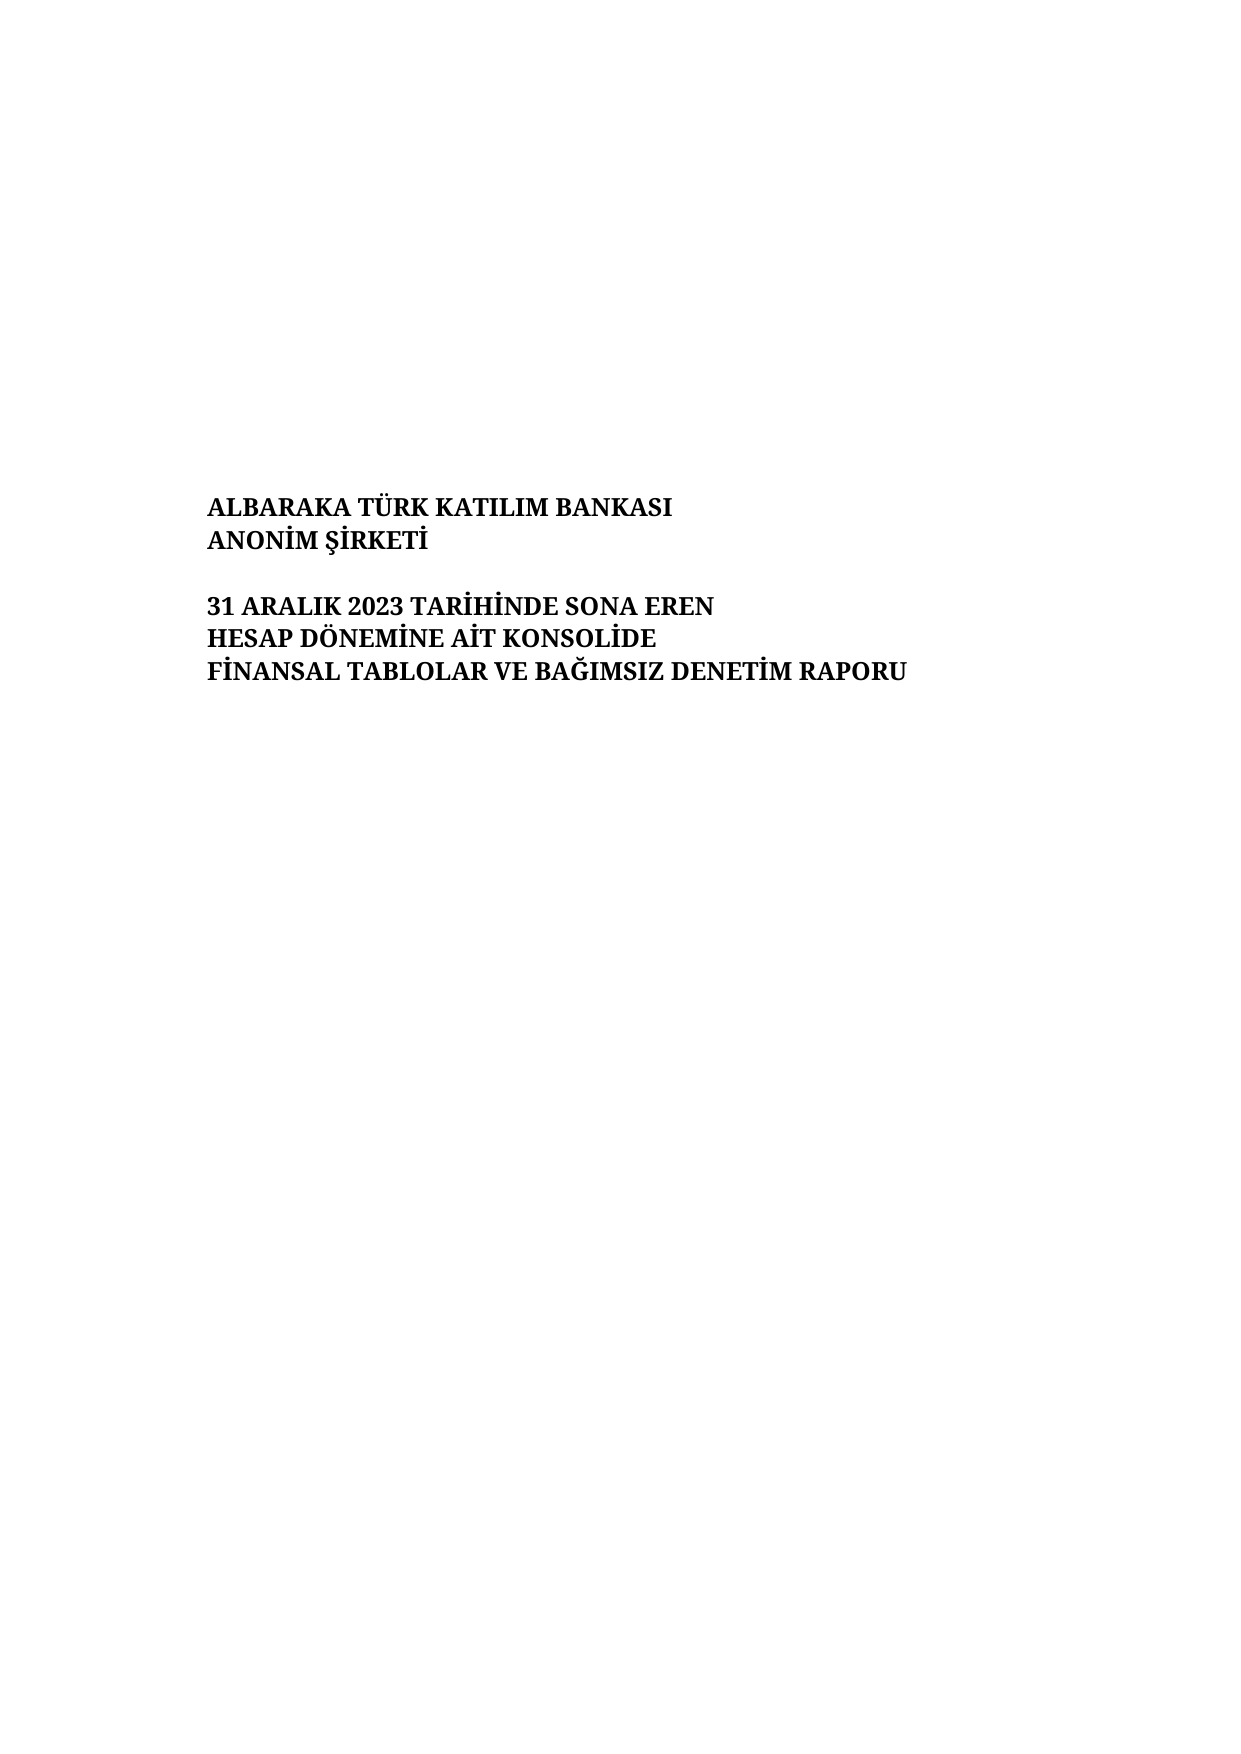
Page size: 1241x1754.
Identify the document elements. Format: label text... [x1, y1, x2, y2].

title ALBARAKA TÜRK KATILIM BANKASI [207, 491, 1122, 523]
title ANONİM ŞİRKETİ [207, 523, 1122, 556]
title 31 ARALIK 2023 TARİHİNDE SONA EREN [207, 590, 1213, 622]
title FİNANSAL TABLOLAR VE BAĞIMSIZ DENETİM RAPORU [207, 654, 1122, 687]
title HESAP DÖNEMİNE AİT KONSOLİDE [207, 622, 1213, 654]
